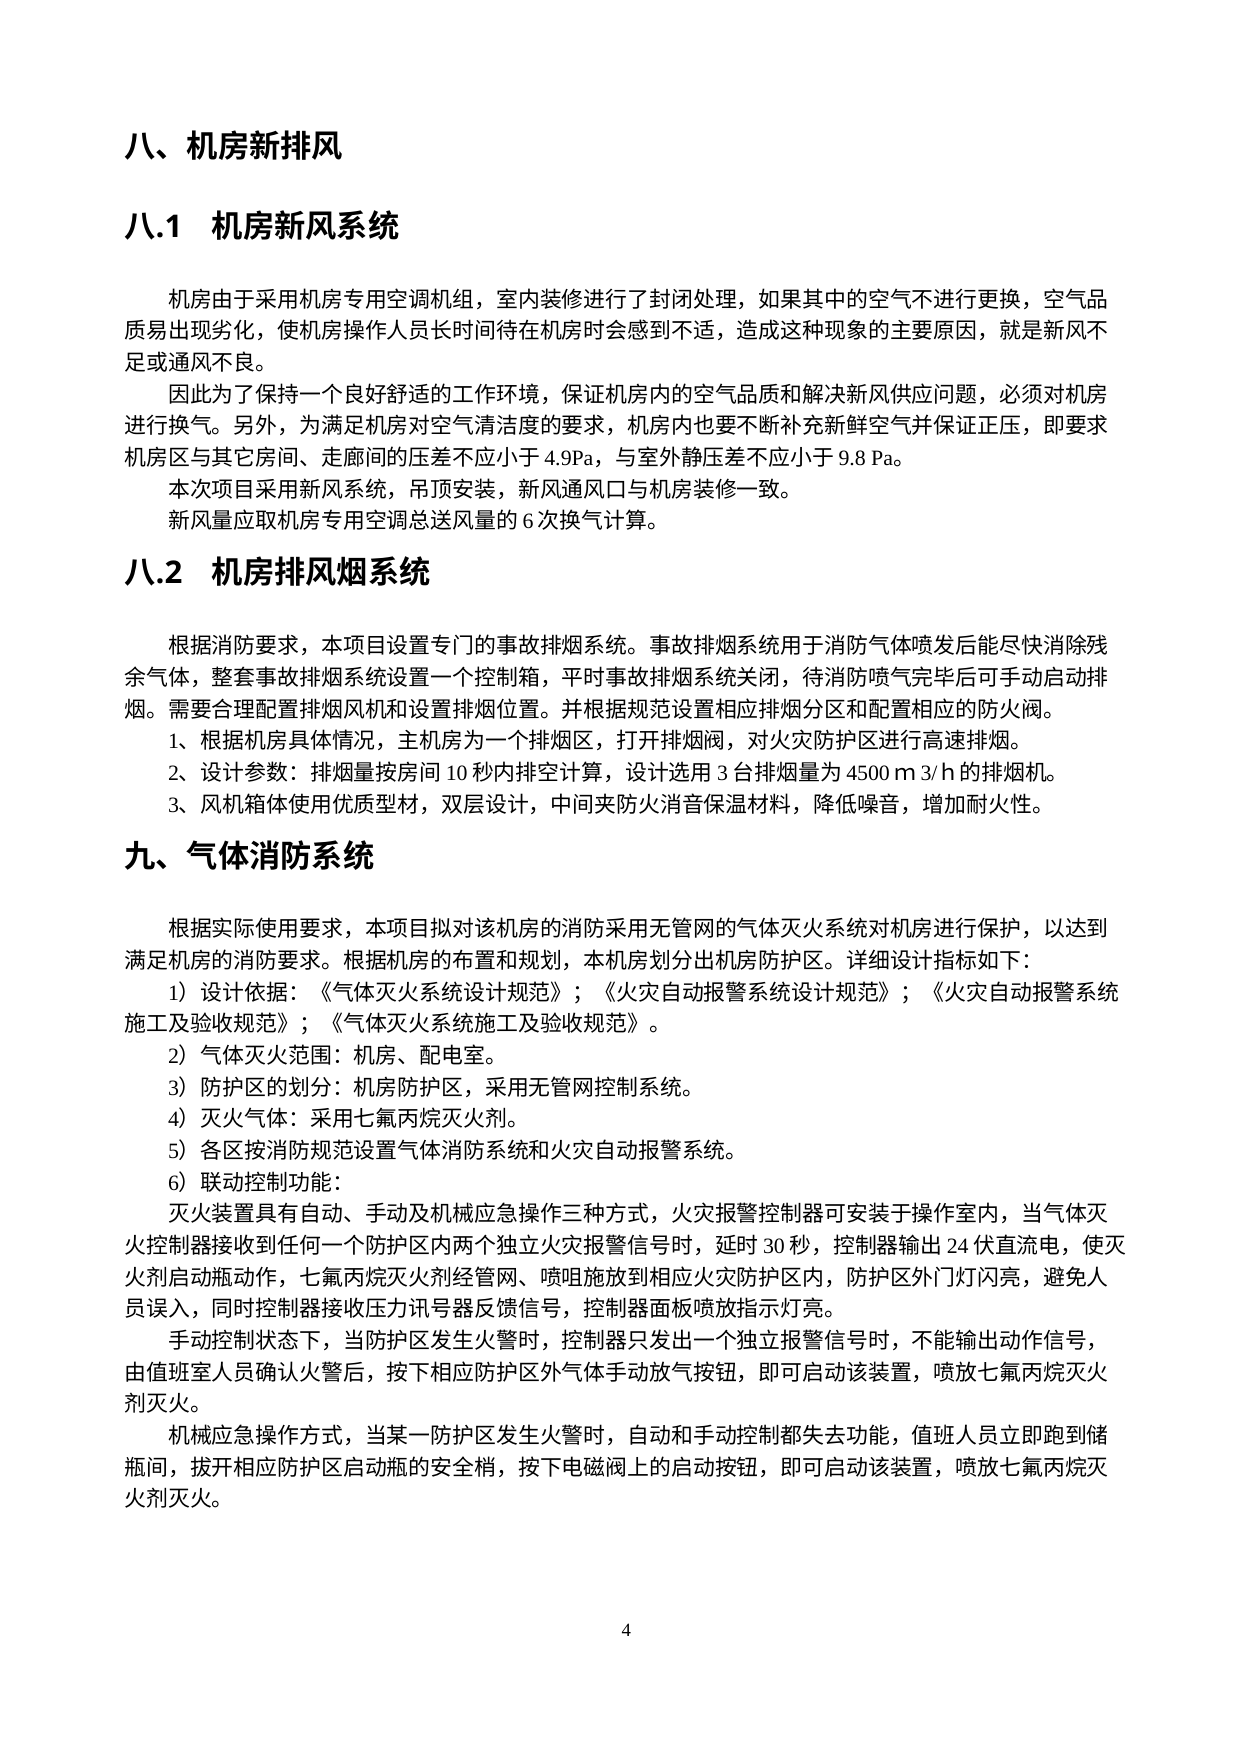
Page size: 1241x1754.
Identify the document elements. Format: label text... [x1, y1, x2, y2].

text 机房由于采用机房专用空调机组，室内装修进行了封闭处理，如果其中的空气不进行更换，空气品质易出现劣化，使机房操作人员长时间待在机房时会感到不适，造成这种现象的主要原因，就是新风不足或通风不良。 [124, 282, 1128, 377]
text 1）设计依据：《气体灭火系统设计规范》；《火灾自动报警系统设计规范》；《火灾自动报警系统施工及验收规范》；《气体灭火系统施工及验收规范》。 [124, 974, 1128, 1038]
text 4）灭火气体：采用七氟丙烷灭火剂。 [124, 1101, 1128, 1133]
text 根据消防要求，本项目设置专门的事故排烟系统。事故排烟系统用于消防气体喷发后能尽快消除残余气体，整套事故排烟系统设置一个控制箱，平时事故排烟系统关闭，待消防喷气完毕后可手动启动排烟。需要合理配置排烟风机和设置排烟位置。并根据规范设置相应排烟分区和配置相应的防火阀。 [124, 628, 1128, 723]
subtitle 气体消防系统 [124, 831, 1128, 876]
subtitle 机房排风烟系统 [124, 548, 1128, 593]
text 2、设计参数：排烟量按房间10秒内排空计算，设计选用3台排烟量为4500ｍ3/ｈ的排烟机。 [124, 755, 1128, 787]
text 6）联动控制功能： [124, 1164, 1128, 1196]
text 3、风机箱体使用优质型材，双层设计，中间夹防火消音保温材料，降低噪音，增加耐火性。 [124, 787, 1128, 818]
text 2）气体灭火范围：机房、配电室。 [124, 1038, 1128, 1069]
text 新风量应取机房专用空调总送风量的6次换气计算。 [124, 503, 1128, 535]
text 手动控制状态下，当防护区发生火警时，控制器只发出一个独立报警信号时，不能输出动作信号，由值班室人员确认火警后，按下相应防护区外气体手动放气按钮，即可启动该装置，喷放七氟丙烷灭火剂灭火。 [124, 1323, 1128, 1418]
text 机械应急操作方式，当某一防护区发生火警时，自动和手动控制都失去功能，值班人员立即跑到储瓶间，拔开相应防护区启动瓶的安全梢，按下电磁阀上的启动按钮，即可启动该装置，喷放七氟丙烷灭火剂灭火。 [124, 1418, 1128, 1513]
text 3）防护区的划分：机房防护区，采用无管网控制系统。 [124, 1069, 1128, 1101]
text 根据实际使用要求，本项目拟对该机房的消防采用无管网的气体灭火系统对机房进行保护，以达到满足机房的消防要求。根据机房的布置和规划，本机房划分出机房防护区。详细设计指标如下： [124, 911, 1128, 974]
text 1、根据机房具体情况，主机房为一个排烟区，打开排烟阀，对火灾防护区进行高速排烟。 [124, 723, 1128, 755]
subtitle 机房新排风 [124, 121, 1128, 166]
text 本次项目采用新风系统，吊顶安装，新风通风口与机房装修一致。 [124, 472, 1128, 503]
subtitle 机房新风系统 [124, 201, 1128, 247]
text 因此为了保持一个良好舒适的工作环境，保证机房内的空气品质和解决新风供应问题，必须对机房进行换气。另外，为满足机房对空气清洁度的要求，机房内也要不断补充新鲜空气并保证正压，即要求机房区与其它房间、走廊间的压差不应小于4.9Pa，与室外静压差不应小于9.8 Pa。 [124, 377, 1128, 472]
text 灭火装置具有自动、手动及机械应急操作三种方式，火灾报警控制器可安装于操作室内，当气体灭火控制器接收到任何一个防护区内两个独立火灾报警信号时，延时30秒，控制器输出24伏直流电，使灭火剂启动瓶动作，七氟丙烷灭火剂经管网、喷咀施放到相应火灾防护区内，防护区外门灯闪亮，避免人员误入，同时控制器接收压力讯号器反馈信号，控制器面板喷放指示灯亮。 [124, 1196, 1128, 1323]
text 5）各区按消防规范设置气体消防系统和火灾自动报警系统。 [124, 1133, 1128, 1164]
